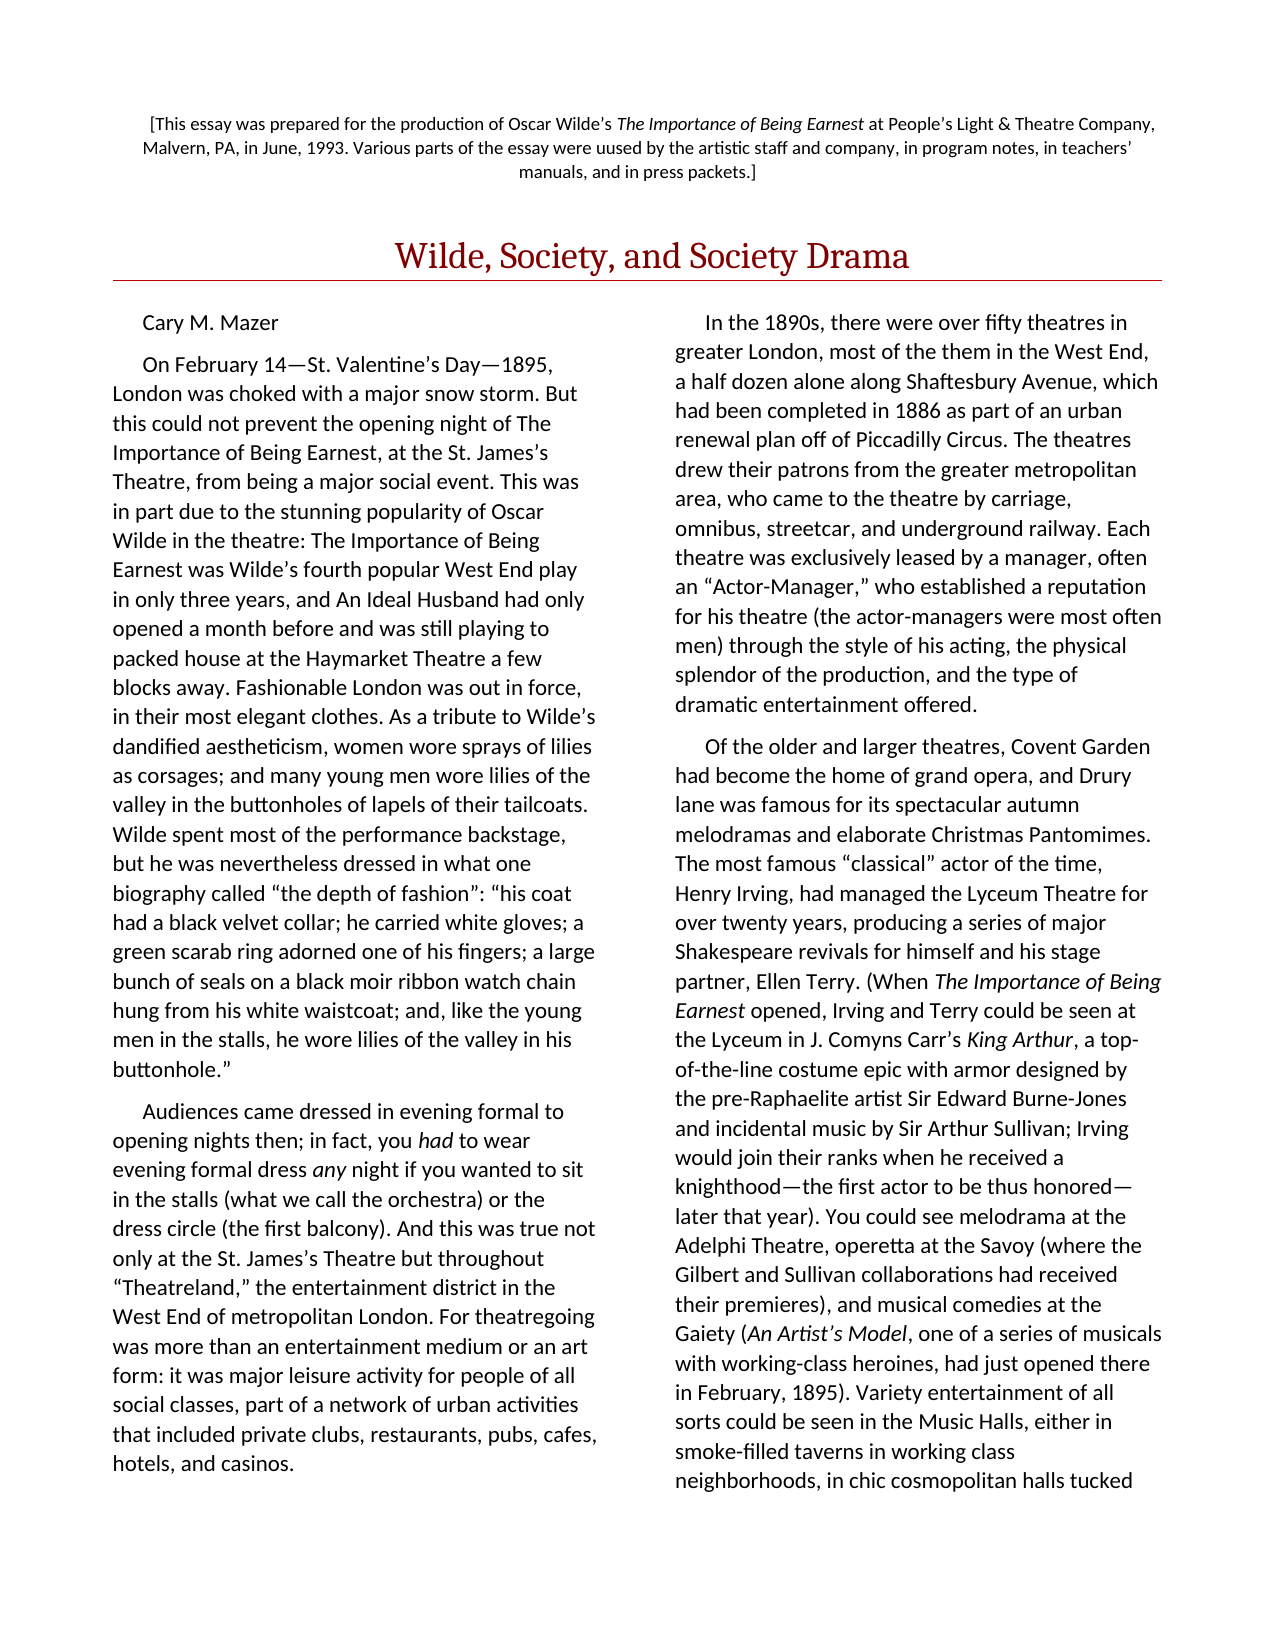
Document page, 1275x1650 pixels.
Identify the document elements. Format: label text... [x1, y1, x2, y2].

text Cary M. Mazer [112, 308, 600, 336]
title Wilde, Society, and Society Drama [112, 235, 1162, 281]
text Audiences came dressed in evening formal to opening nights then; in fact, you had to wear evening formal dress any night if you wanted to sit in the stalls (what we call the orchestra) or the dress circle (the first balcony). And this was true not only at the St. James’s Theatre but throughout “Theatreland,” the entertainment district in the West End of metropolitan London. For theatregoing was more than an entertainment medium or an art form: it was major leisure activity for people of all social classes, part of a network of urban activities that included private clubs, restaurants, pubs, cafes, hotels, and casinos. [112, 1097, 600, 1477]
text In the 1890s, there were over fifty theatres in greater London, most of the them in the West End, a half dozen alone along Shaftesbury Avenue, which had been completed in 1886 as part of an urban renewal plan off of Piccadilly Circus. The theatres drew their patrons from the greater metropolitan area, who came to the theatre by carriage, omnibus, streetcar, and underground railway. Each theatre was exclusively leased by a manager, often an “Actor-Manager,” who established a reputation for his theatre (the actor-managers were most often men) through the style of his acting, the physical splendor of the production, and the type of dramatic entertainment offered. [675, 308, 1162, 718]
text [This essay was prepared for the production of Oscar Wilde’s The Importance of Being Earnest at People’s Light & Theatre Company, Malvern, PA, in June, 1993. Various parts of the essay were uused by the artistic staff and company, in program notes, in teachers’ manuals, and in press packets.] [112, 112, 1162, 183]
text On February 14—St. Valentine’s Day—1895, London was choked with a major snow storm. But this could not prevent the opening night of The Importance of Being Earnest, at the St. James’s Theatre, from being a major social event. This was in part due to the stunning popularity of Oscar Wilde in the theatre: The Importance of Being Earnest was Wilde’s fourth popular West End play in only three years, and An Ideal Husband had only opened a month before and was still playing to packed house at the Haymarket Theatre a few blocks away. Fashionable London was out in force, in their most elegant clothes. As a tribute to Wilde’s dandified aestheticism, women wore sprays of lilies as corsages; and many young men wore lilies of the valley in the buttonholes of lapels of their tailcoats. Wilde spent most of the performance backstage, but he was nevertheless dressed in what one biography called “the depth of fashion”: “his coat had a black velvet collar; he carried white gloves; a green scarab ring adorned one of his fingers; a large bunch of seals on a black moir ribbon watch chain hung from his white waistcoat; and, like the young men in the stalls, he wore lilies of the valley in his buttonhole.” [112, 350, 600, 1083]
